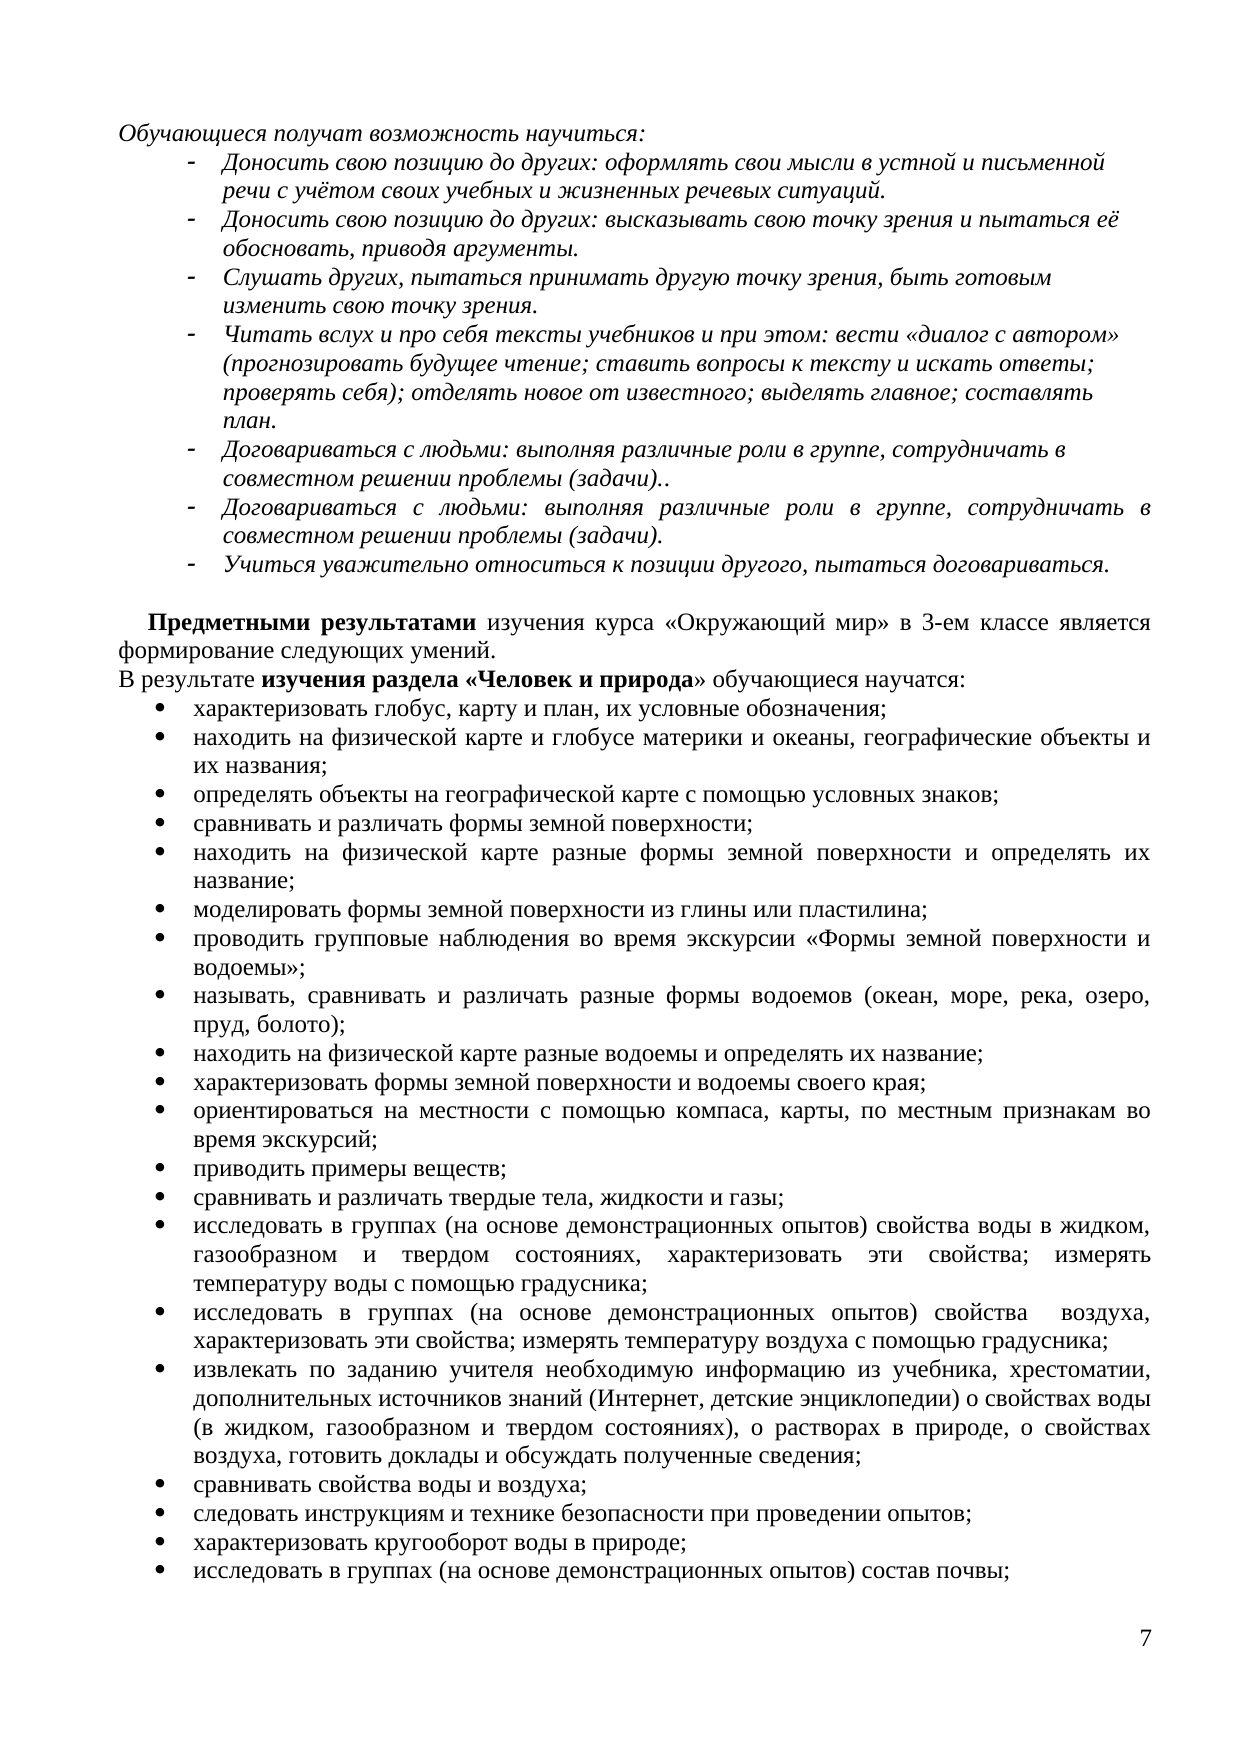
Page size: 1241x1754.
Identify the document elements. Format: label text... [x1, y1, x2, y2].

list характеризовать кругооборот воды в природе; [156, 1527, 1152, 1556]
list моделировать формы земной поверхности из глины или пластилина; [156, 894, 1152, 923]
text Обучающиеся получат возможность научиться: [118, 118, 1152, 147]
list характеризовать формы земной поверхности и водоемы своего края; [156, 1067, 1152, 1096]
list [185, 147, 1152, 204]
list сравнивать свойства воды и воздуха; [156, 1469, 1152, 1498]
list характеризовать глобус, карту и план, их условные обозначения; [156, 693, 1152, 722]
list Учиться уважительно относиться к позиции другого, пытаться договариваться. [185, 549, 1152, 578]
list называть, сравнивать и различать разные формы водоемов (океан, море, река, озеро, пруд, болото); [156, 981, 1152, 1038]
list сравнивать и различать твердые тела, жидкости и газы; [156, 1182, 1152, 1211]
list сравнивать и различать формы земной поверхности; [156, 808, 1152, 837]
list исследовать в группах (на основе демонстрационных опытов) свойства воздуха, характеризовать эти свойства; измерять температуру воздуха с помощью градусника; [156, 1297, 1152, 1354]
list Договариваться с людьми: выполняя различные роли в группе, сотрудничать в совместном решении проблемы (задачи).. [185, 434, 1152, 492]
list Читать вслух и про себя тексты учебников и при этом: вести «диалог с автором» (прогнозировать будущее чтение; ставить вопросы к тексту и искать ответы; проверять себя); отделять новое от известного; выделять главное; составлять план. [185, 319, 1152, 434]
list находить на физической карте разные формы земной поверхности и определять их название; [156, 837, 1152, 894]
list проводить групповые наблюдения во время экскурсии «Формы земной поверхности и водоемы»; [156, 923, 1152, 981]
list находить на физической карте разные водоемы и определять их название; [156, 1038, 1152, 1067]
list извлекать по заданию учителя необходимую информацию из учебника, хрестоматии, дополнительных источников знаний (Интернет, детские энциклопедии) о свойствах воды (в жидком, газообразном и твердом состояниях), о растворах в природе, о свойствах воздуха, готовить доклады и обсуждать полученные сведения; [156, 1354, 1152, 1469]
list Доносить свою позицию до других: высказывать свою точку зрения и пытаться её обосновать, приводя аргументы. [185, 204, 1152, 262]
list приводить примеры веществ; [156, 1153, 1152, 1182]
list ориентироваться на местности с помощью компаса, карты, по местным признакам во время экскурсий; [156, 1096, 1152, 1153]
list находить на физической карте и глобусе материки и океаны, географические объекты и их названия; [156, 722, 1152, 779]
text Предметными результатами изучения курса «Окружающий мир» в 3-ем классе является формирование следующих умений. [118, 607, 1152, 664]
list Слушать других, пытаться принимать другую точку зрения, быть готовым изменить свою точку зрения. [185, 262, 1152, 319]
list исследовать в группах (на основе демонстрационных опытов) свойства воды в жидком, газообразном и твердом состояниях, характеризовать эти свойства; измерять температуру воды с помощью градусника; [156, 1211, 1152, 1297]
list следовать инструкциям и технике безопасности при проведении опытов; [156, 1498, 1152, 1527]
list Договариваться с людьми: выполняя различные роли в группе, сотрудничать в совместном решении проблемы (задачи). [185, 492, 1152, 549]
list определять объекты на географической карте с помощью условных знаков; [156, 779, 1152, 808]
text В результате изучения раздела «Человек и природа» обучающиеся научатся: [118, 664, 1152, 693]
list исследовать в группах (на основе демонстрационных опытов) состав почвы; [156, 1556, 1152, 1584]
